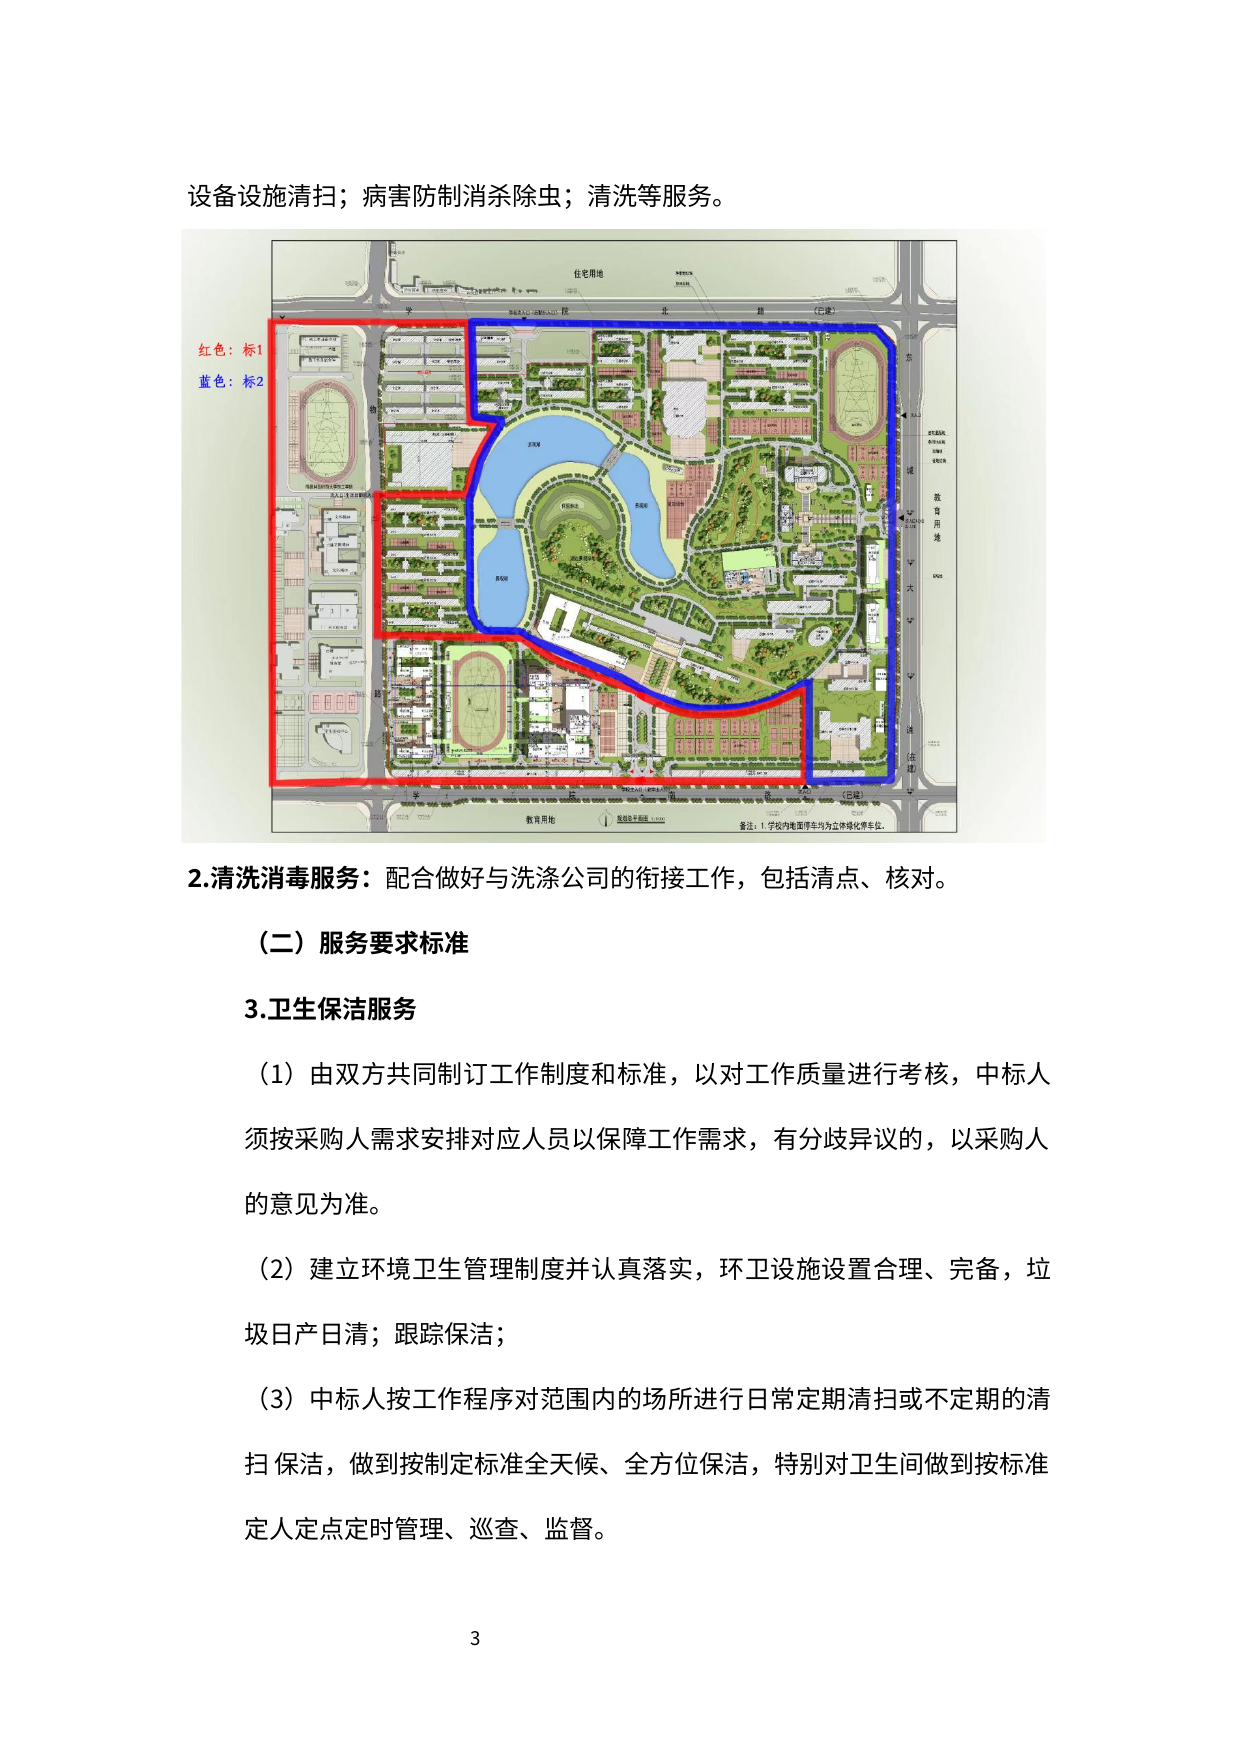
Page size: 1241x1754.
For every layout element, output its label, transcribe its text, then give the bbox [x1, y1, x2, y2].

list （1）由双方共同制订工作制度和标准，以对工作质量进行考核，中标人须按采购人需求安排对应人员以保障工作需求，有分歧异议的，以采购人的意见为准。 [244, 1040, 1053, 1235]
picture [181, 229, 1047, 843]
list （3）中标人按工作程序对范围内的场所进行日常定期清扫或不定期的清扫 保洁，做到按制定标准全天候、全方位保洁，特别对卫生间做到按标准定人定点定时管理、巡查、监督。 [244, 1365, 1053, 1560]
list （2）建立环境卫生管理制度并认真落实，环卫设施设置合理、完备，垃圾日产日清；跟踪保洁； [244, 1235, 1053, 1365]
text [187, 162, 1053, 227]
list 3.卫生保洁服务 [244, 975, 1053, 1040]
list （二）服务要求标准 [244, 909, 1053, 974]
